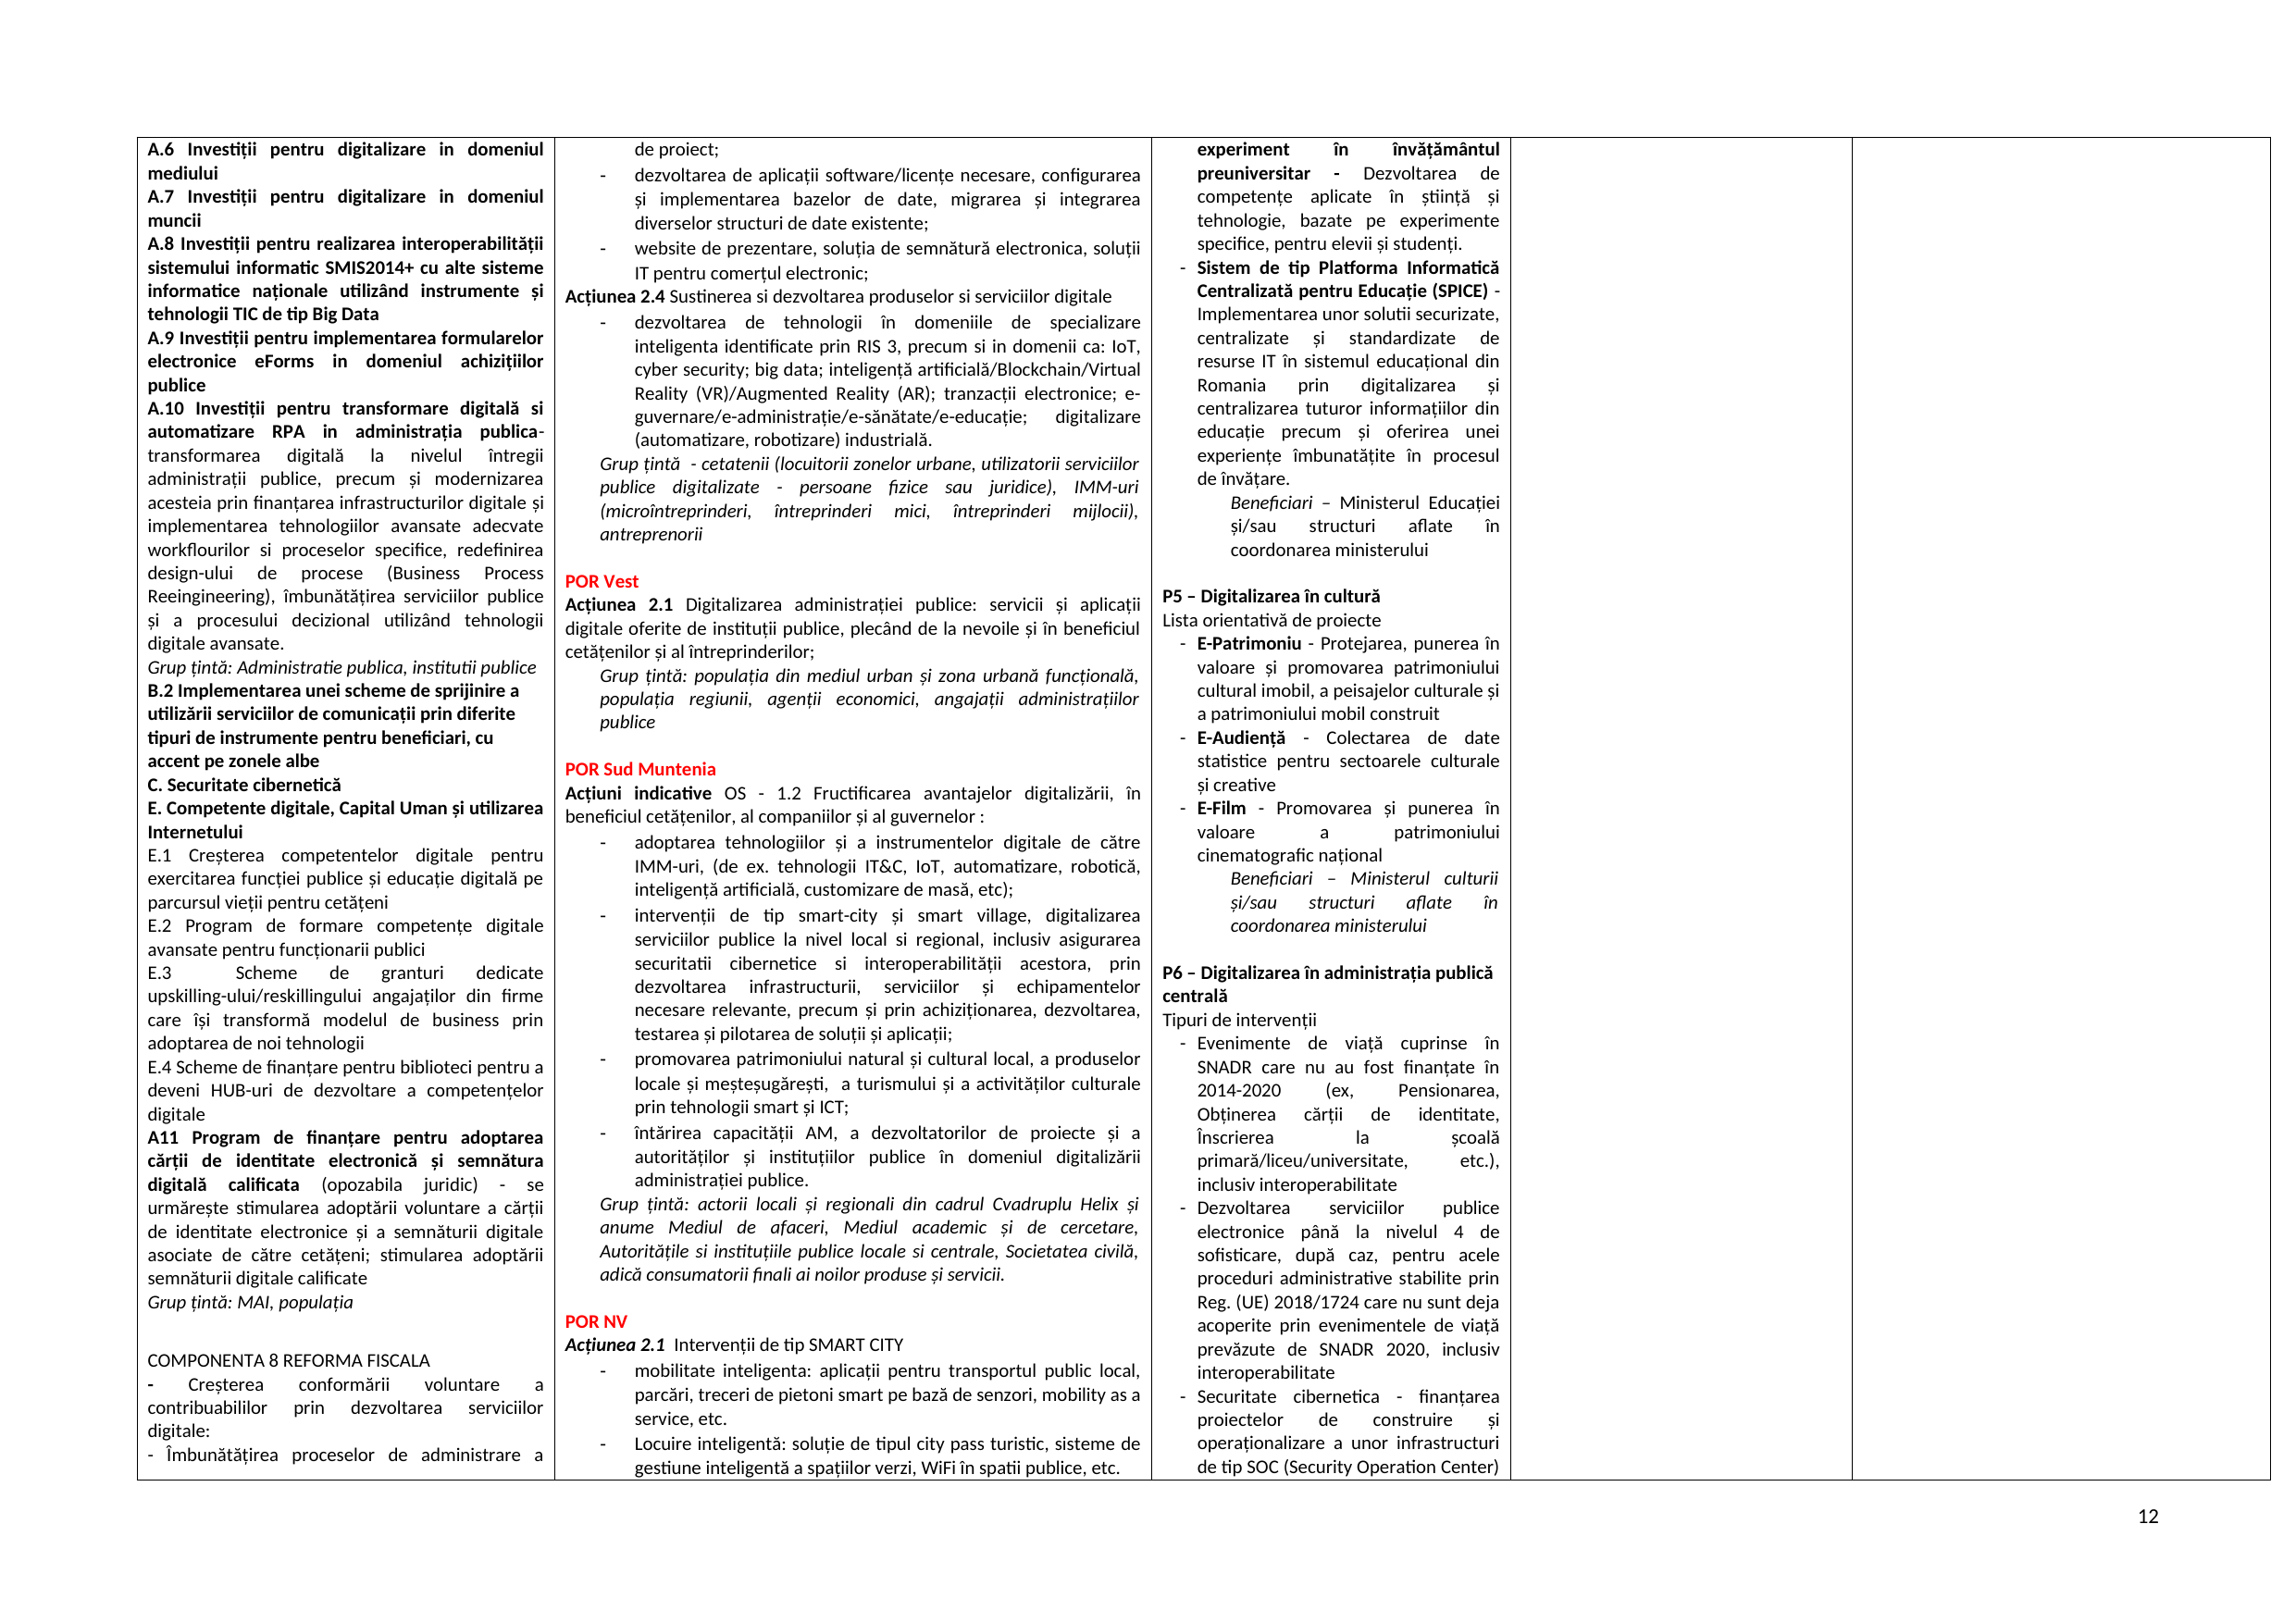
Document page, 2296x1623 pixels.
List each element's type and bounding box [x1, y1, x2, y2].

table_cell [1511, 138, 1852, 1480]
table_cell [1853, 138, 2270, 1480]
table_cell [555, 138, 1151, 1480]
table_cell [1152, 138, 1510, 1480]
table_cell [138, 138, 554, 1480]
